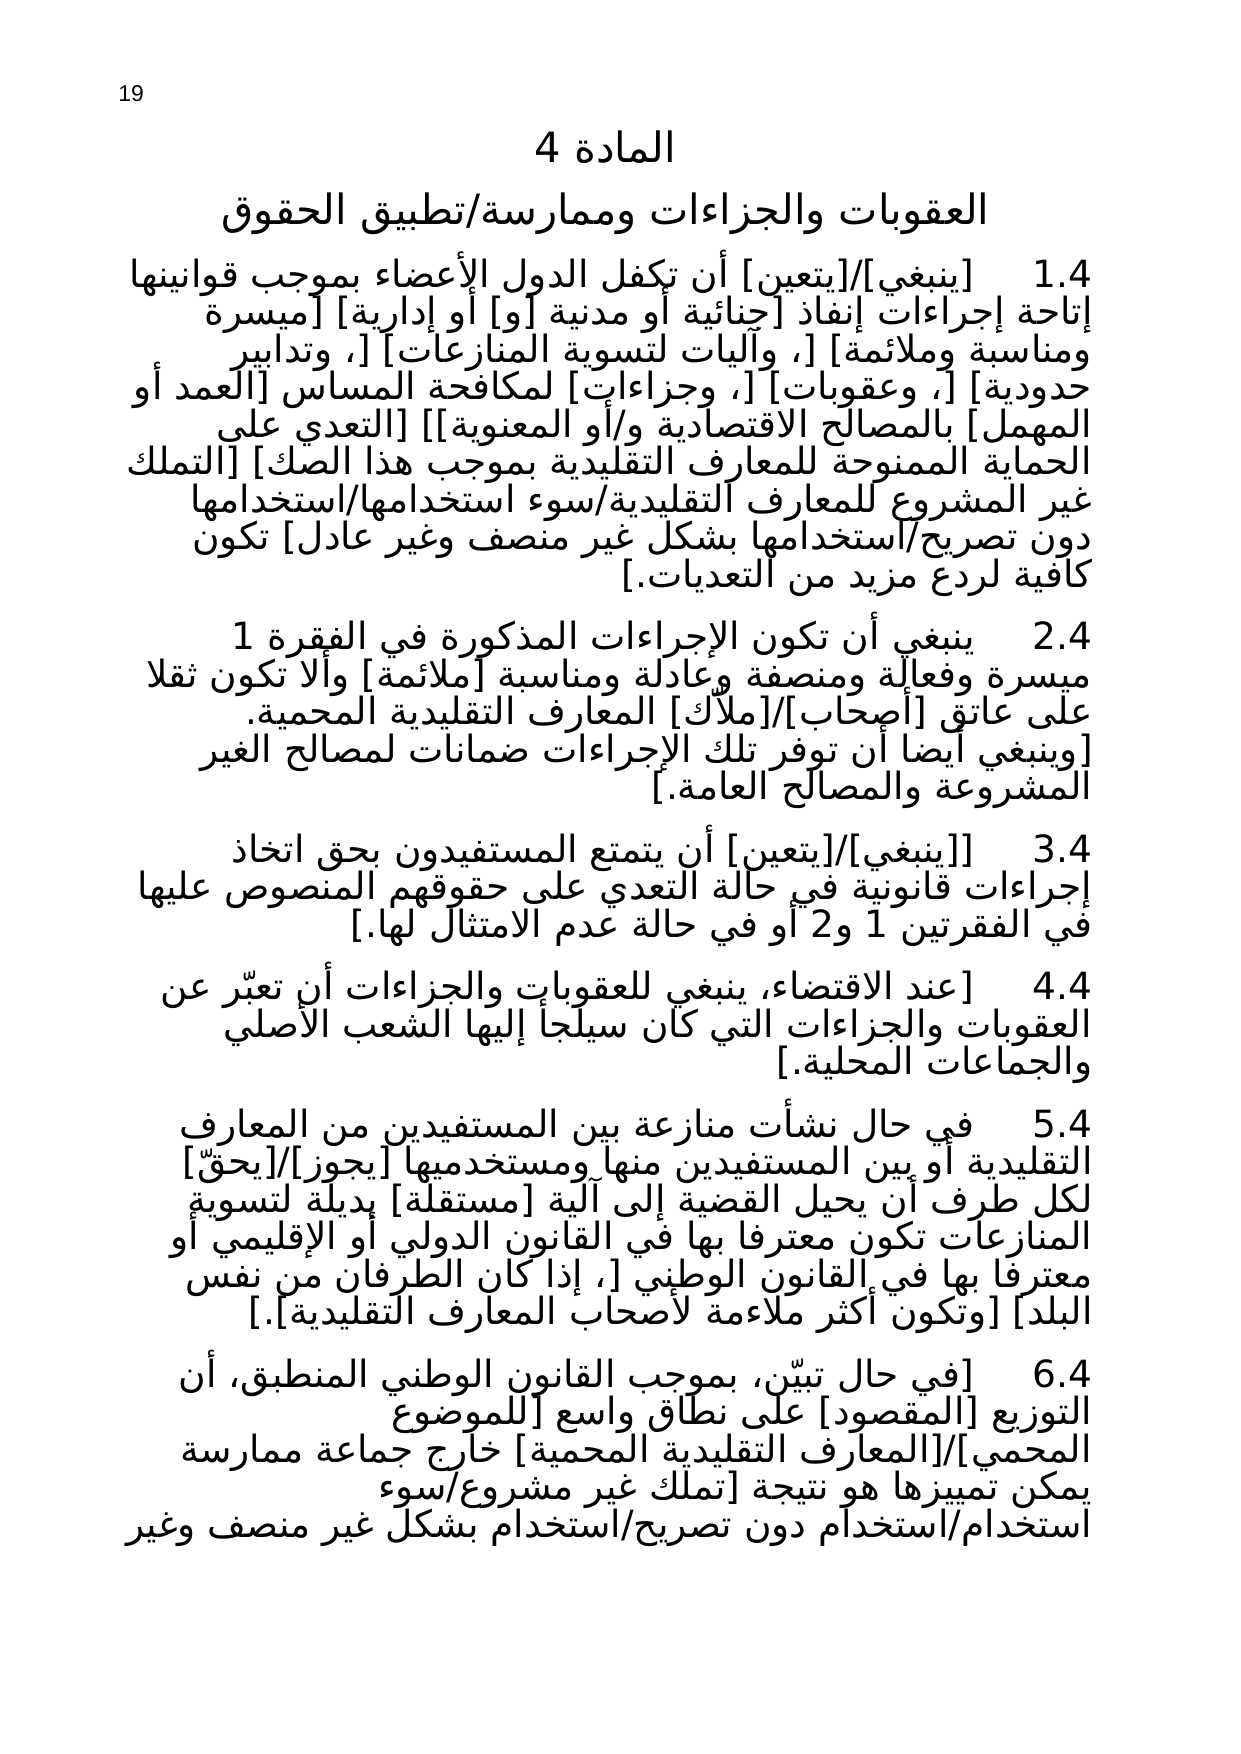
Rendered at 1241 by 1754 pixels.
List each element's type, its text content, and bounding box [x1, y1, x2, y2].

text 4.4 [عند الاقتضاء، ينبغي للعقوبات والجزاءات أن تعبّر عن العقوبات والجزاءات التي كان سيلجأ إليها الشعب الأصلي والجماعات المحلية.] [118, 970, 1092, 1082]
text المادة 4 [118, 132, 1092, 170]
text العقوبات والجزاءات وممارسة/تطبيق الحقوق [264, 195, 425, 232]
text 5.4 في حال نشأت منازعة بين المستفيدين من المعارف التقليدية أو بين المستفيدين منها ومستخدميها [يجوز]/[يحقّ] لكل طرف أن يحيل القضية إلى آلية [مستقلة] بديلة لتسوية المنازعات تكون معترفا بها في القانون الدولي أو الإقليمي أو معترفا بها في القانون الوطني [، إذا كان الطرفان من نفس البلد] [وتكون أكثر ملاءمة لأصحاب المعارف التقليدية].] [118, 1107, 1092, 1332]
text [118, 1357, 1092, 1545]
text العقوبات والجزاءات وممارسة/تطبيق الحقوق [382, 195, 786, 232]
text العقوبات والجزاءات وممارسة/تطبيق الحقوق [741, 195, 1092, 232]
text العقوبات والجزاءات وممارسة/تطبيق الحقوق [118, 195, 327, 232]
text 1.4 [ينبغي]/[يتعين] أن تكفل الدول الأعضاء بموجب قوانينها إتاحة إجراءات إنفاذ [جنائية أو مدنية [و] أو إدارية] [ميسرة ومناسبة وملائمة] [، وآليات لتسوية المنازعات] [، وتدابير حدودية] [، وعقوبات] [، وجزاءات] لمكافحة المساس [العمد أو المهمل] بالمصالح الاقتصادية و/أو المعنوية]] [التعدي على الحماية الممنوحة للمعارف التقليدية بموجب هذا الصك] [التملك غير المشروع للمعارف التقليدية/سوء استخدامها/استخدامها دون تصريح/استخدامها بشكل غير منصف وغير عادل] تكون كافية لردع مزيد من التعديات.] [118, 257, 1092, 595]
text 2.4 ينبغي أن تكون الإجراءات المذكورة في الفقرة 1 ميسرة وفعالة ومنصفة وعادلة ومناسبة [ملائمة] وألا تكون ثقلا على عاتق [أصحاب]/[ملاّك] المعارف التقليدية المحمية. [وينبغي أيضا أن توفر تلك الإجراءات ضمانات لمصالح الغير المشروعة والمصالح العامة.] [118, 620, 1092, 807]
text 3.4 [[ينبغي]/[يتعين] أن يتمتع المستفيدون بحق اتخاذ إجراءات قانونية في حالة التعدي على حقوقهم المنصوص عليها في الفقرتين 1 و2 أو في حالة عدم الامتثال لها.] [118, 832, 1092, 945]
